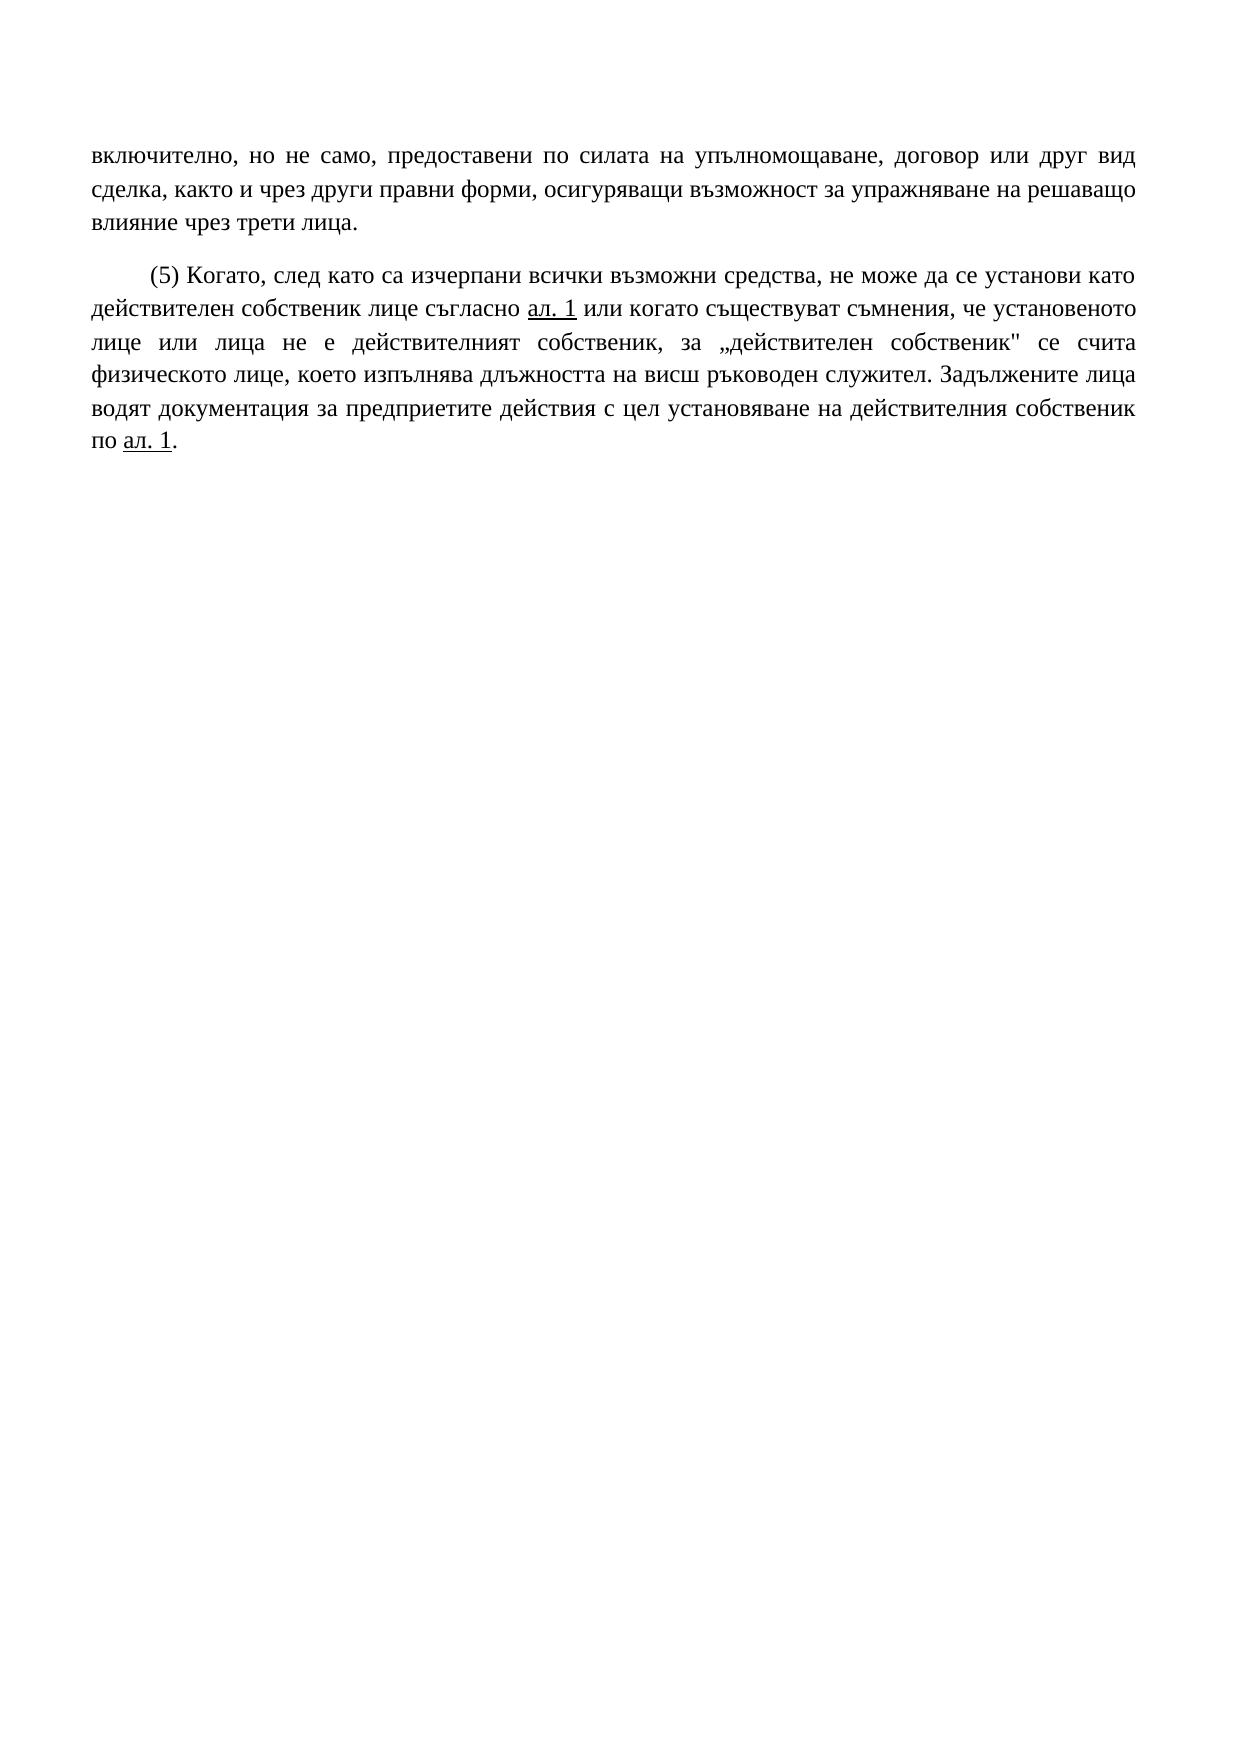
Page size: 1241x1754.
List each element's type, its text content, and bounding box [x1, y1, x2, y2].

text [91, 141, 1137, 235]
text (5) Когато, след като са изчерпани всички възможни средства, не може да се установи като действителен собственик лице съгласно ал. 1 или когато съществуват съмнения, че установеното лице или лица не е действителният собственик, за „действителен собственик" се счита физическото лице, което изпълнява длъжността на висш ръководен служител. Задължените лица водят документация за предприетите действия с цел установяване на действителния собственик по ал. 1. [91, 261, 1137, 454]
